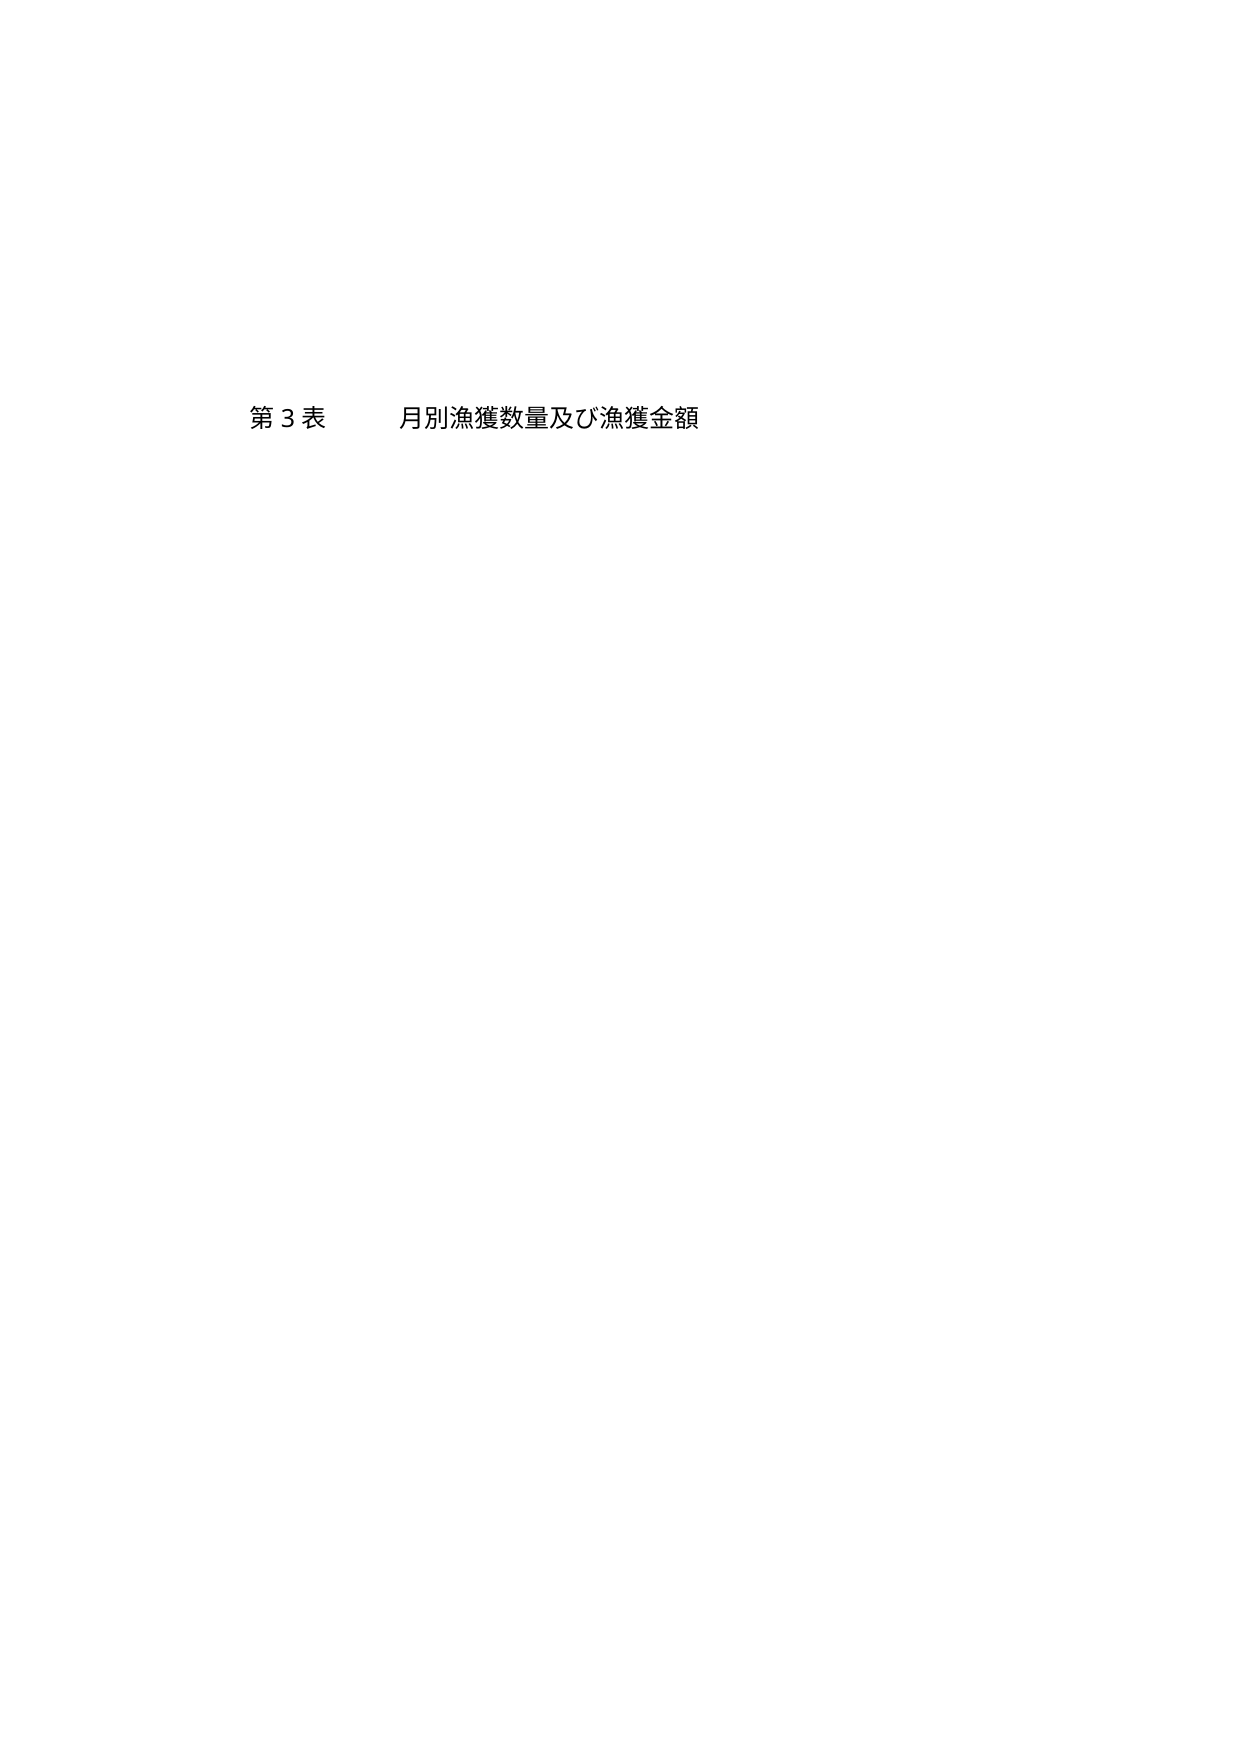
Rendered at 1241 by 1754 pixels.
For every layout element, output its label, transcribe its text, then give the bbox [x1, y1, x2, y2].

text 第 3 表 月別漁獲数量及び漁獲金額 [249, 400, 1065, 434]
